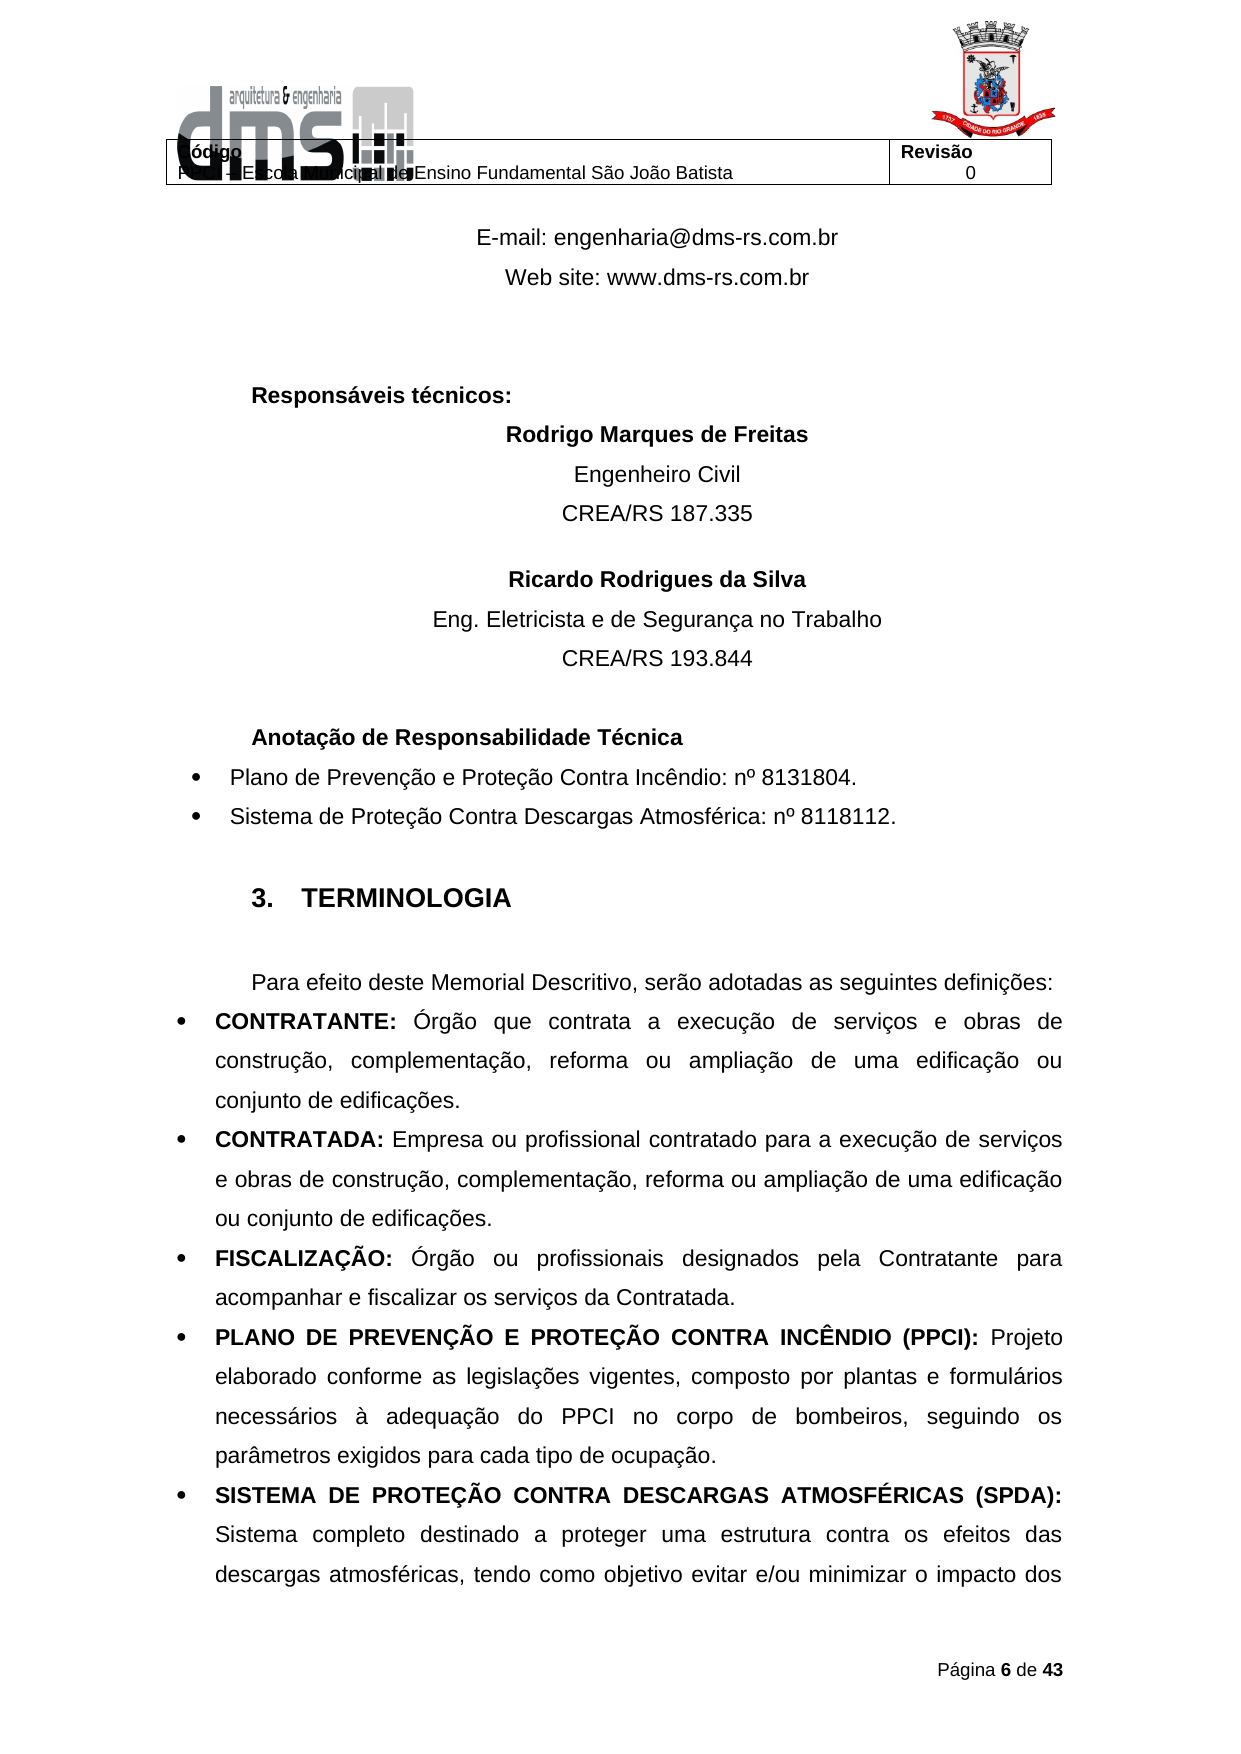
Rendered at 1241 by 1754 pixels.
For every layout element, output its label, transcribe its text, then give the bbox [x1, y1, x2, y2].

subtitle TERMINOLOGIA [177, 882, 1063, 913]
text Ricardo Rodrigues da Silva [177, 566, 1063, 593]
list FISCALIZAÇÃO: Órgão ou profissionais designados pela Contratante para acompanhar e fiscalizar os serviços da Contratada. [177, 1245, 1063, 1311]
picture [931, 21, 1056, 138]
text Engenheiro Civil [177, 461, 1063, 487]
text E-mail: engenharia@dms-rs.com.br [177, 224, 1063, 250]
text Web site: www.dms-rs.com.br [177, 263, 1063, 290]
list Sistema de Proteção Contra Descargas Atmosférica: nº 8118112. [192, 803, 1063, 829]
picture [177, 140, 414, 181]
text CREA/RS 187.335 [177, 500, 1063, 527]
list CONTRATANTE: Órgão que contrata a execução de serviços e obras de construção, complementação, reforma ou ampliação de uma edificação ou conjunto de edificações. [177, 1008, 1063, 1113]
text CREA/RS 193.844 [177, 645, 1063, 672]
text Rodrigo Marques de Freitas [177, 421, 1063, 448]
text Para efeito deste Memorial Descritivo, serão adotadas as seguintes definições: [177, 968, 1063, 995]
list PLANO DE PREVENÇÃO E PROTEÇÃO CONTRA INCÊNDIO (PPCI): Projeto elaborado conforme as legislações vigentes, composto por plantas e formulários necessários à adequação do PPCI no corpo de bombeiros, seguindo os parâmetros exigidos para cada tipo de ocupação. [177, 1324, 1063, 1468]
text Responsáveis técnicos: [177, 382, 1063, 408]
list CONTRATADA: Empresa ou profissional contratado para a execução de serviços e obras de construção, complementação, reforma ou ampliação de uma edificação ou conjunto de edificações. [177, 1126, 1063, 1232]
picture [177, 86, 414, 139]
text Anotação de Responsabilidade Técnica [177, 724, 1063, 751]
list Plano de Prevenção e Proteção Contra Incêndio: nº 8131804. [192, 764, 1063, 790]
text Eng. Eletricista e de Segurança no Trabalho [177, 606, 1063, 632]
